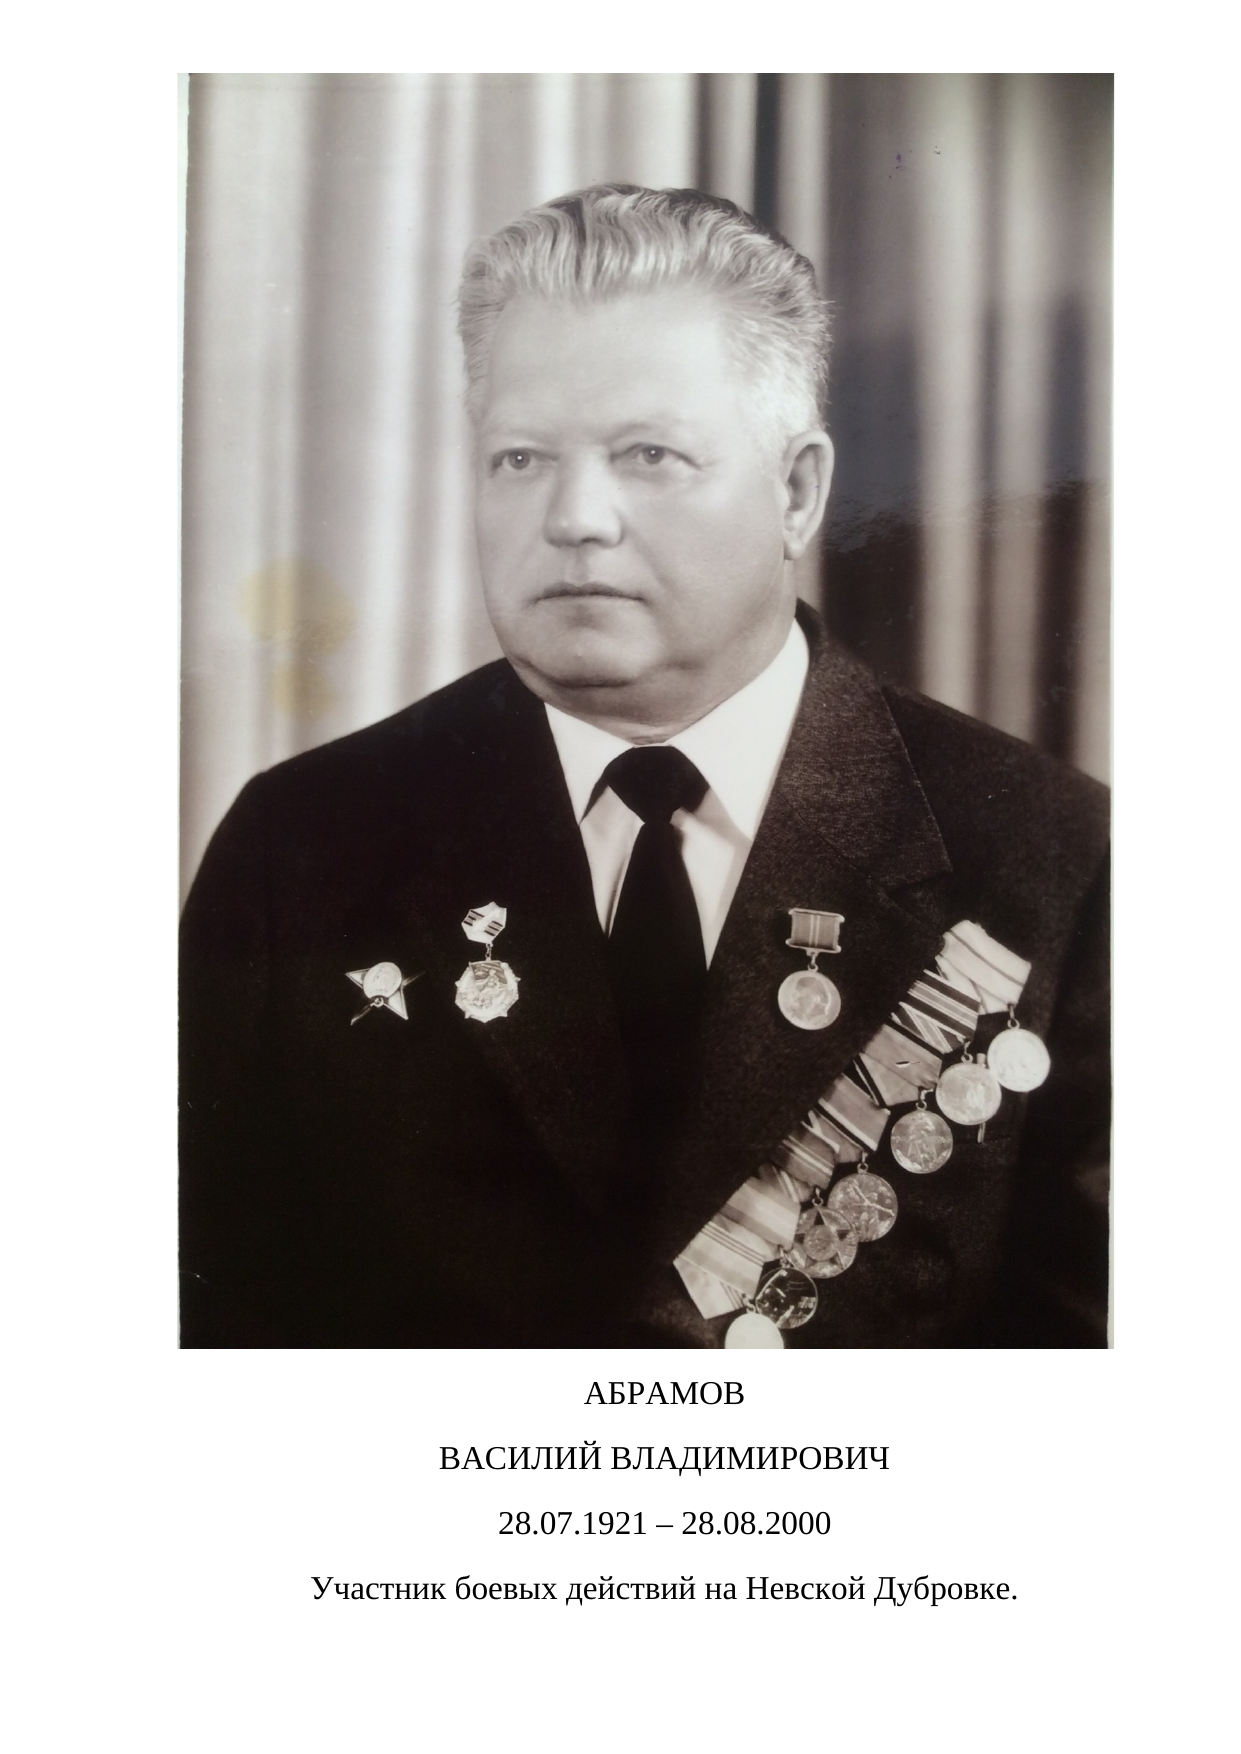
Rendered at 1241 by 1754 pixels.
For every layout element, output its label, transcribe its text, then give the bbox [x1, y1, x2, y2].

text 28.07.1921 – 28.08.2000 [177, 1503, 1152, 1541]
text ВАСИЛИЙ ВЛАДИМИРОВИЧ [177, 1438, 1152, 1477]
text Участник боевых действий на Невской Дубровке. [177, 1568, 1152, 1606]
text АБРАМОВ [177, 1373, 1152, 1412]
picture [177, 73, 1115, 1349]
